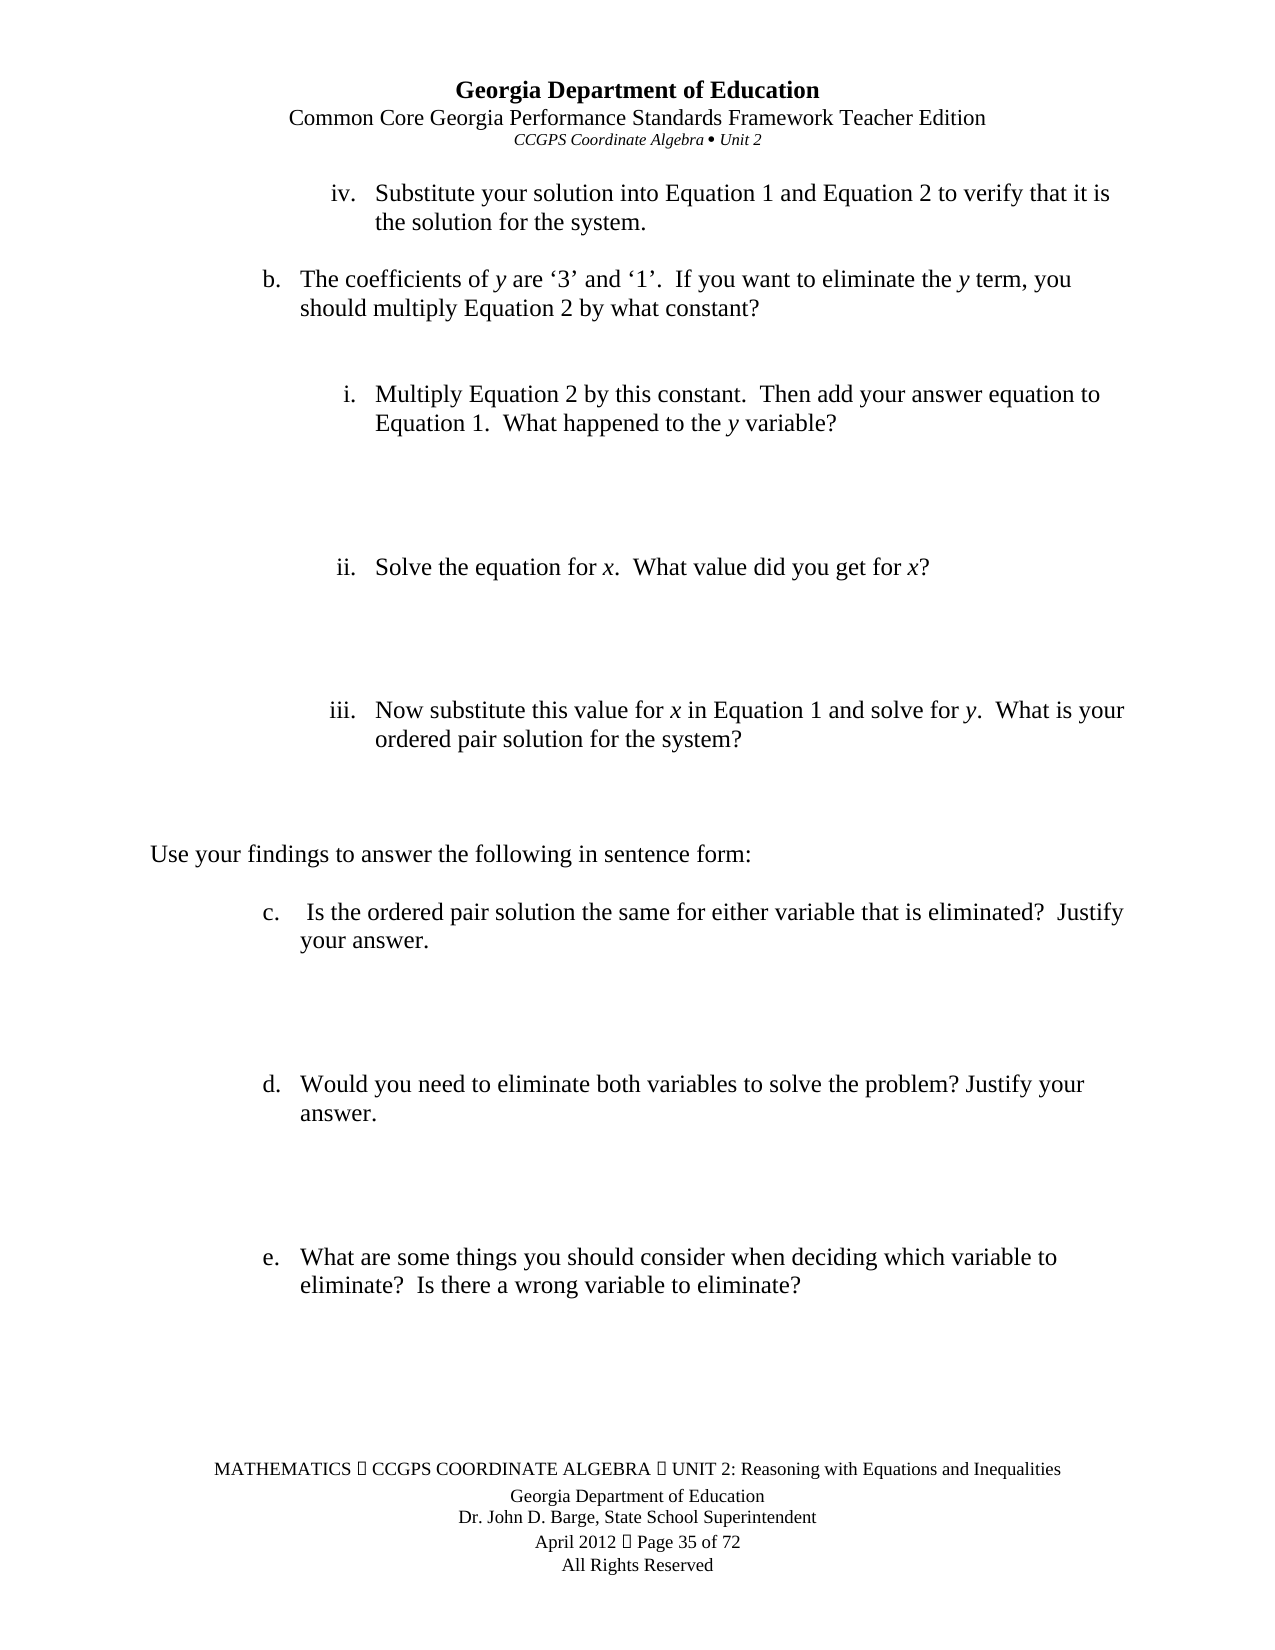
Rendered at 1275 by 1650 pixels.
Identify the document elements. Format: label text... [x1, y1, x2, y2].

list Substitute your solution into Equation 1 and Equation 2 to verify that it is the solution for the system. [356, 178, 1125, 236]
list The coefficients of y are ‘3’ and ‘1’. If you want to eliminate the y term, you should multiply Equation 2 by what constant? [262, 264, 1125, 322]
list What are some things you should consider when deciding which variable to eliminate? Is there a wrong variable to eliminate? [262, 1242, 1125, 1299]
list Would you need to eliminate both variables to solve the problem? Justify your answer. [262, 1069, 1125, 1127]
list Is the ordered pair solution the same for either variable that is eliminated? Justify your answer. [262, 897, 1125, 954]
list Multiply Equation 2 by this constant. Then add your answer equation to Equation 1. What happened to the y variable? [356, 379, 1125, 437]
list Now substitute this value for x in Equation 1 and solve for y. What is your ordered pair solution for the system? [356, 696, 1125, 753]
list Solve the equation for x. What value did you get for x? [356, 552, 1125, 581]
text Use your findings to answer the following in sentence form: [150, 839, 1125, 868]
